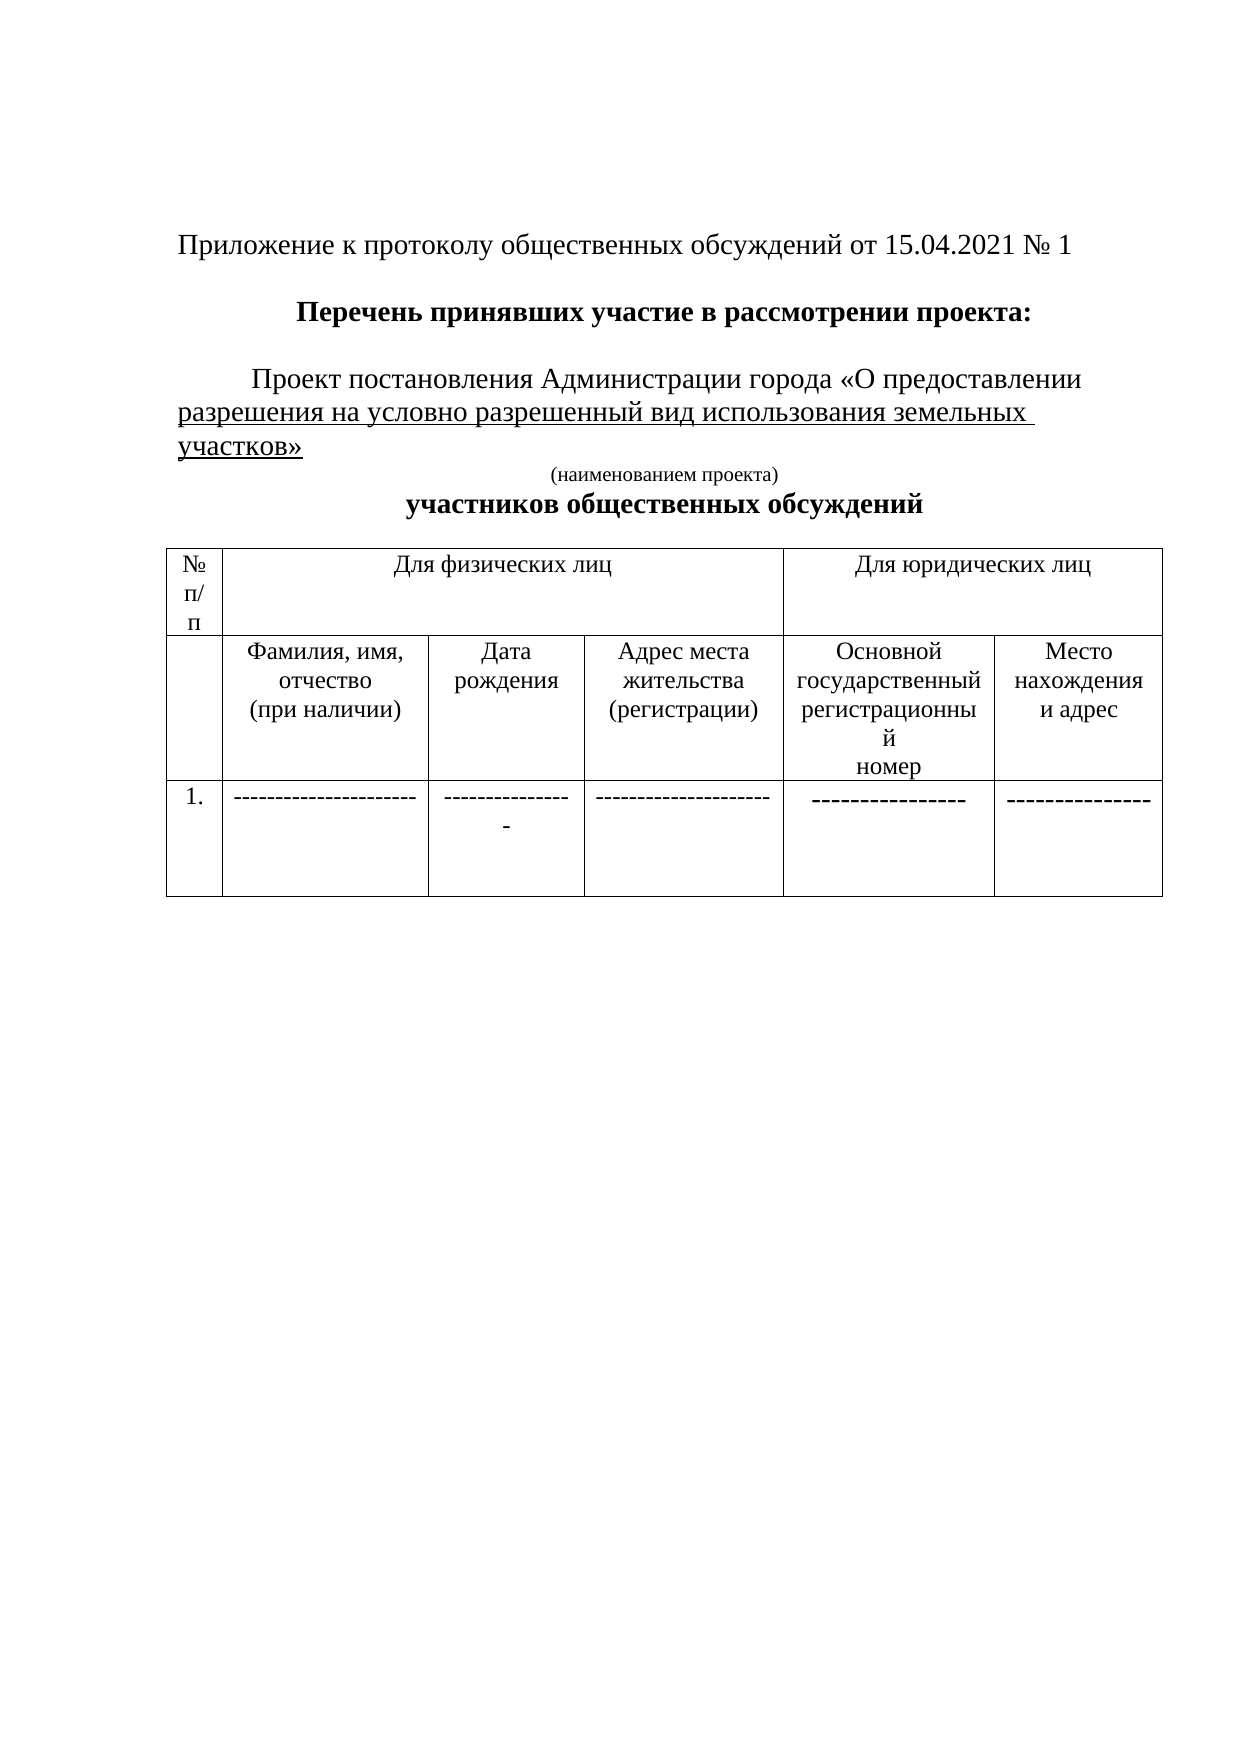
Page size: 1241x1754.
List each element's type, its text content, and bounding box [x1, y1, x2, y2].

table_cell --------------- [995, 781, 1162, 896]
table_header Для физических лиц [223, 549, 783, 635]
table_header Для юридических лиц [784, 549, 1162, 635]
text участников общественных обсуждений [177, 486, 1152, 519]
table_cell ---------------- [429, 781, 584, 896]
text Приложение к протоколу общественных обсуждений от 15.04.2021 № 1 [177, 227, 1152, 260]
table_cell Место нахождения и адрес [995, 636, 1162, 780]
table_cell Фамилия, имя, отчество (при наличии) [223, 636, 428, 780]
table_cell [167, 636, 222, 780]
text (наименованием проекта) [177, 462, 1152, 486]
table_cell --------------------- [585, 781, 783, 896]
text Перечень принявших участие в рассмотрении проекта: [177, 294, 1152, 327]
table_cell ---------------------- [223, 781, 428, 896]
table_cell ---------------- [784, 781, 994, 896]
text Проект постановления Администрации города «О предоставлении разрешения на условно разрешенный вид использования земельных участков» [177, 361, 1152, 462]
table_cell Основной государственный регистрационный номер [784, 636, 994, 780]
table_cell 1. [167, 781, 222, 896]
table_header № п/п [167, 549, 222, 635]
table_cell Дата рождения [429, 636, 584, 780]
table_cell Адрес места жительства (регистрации) [585, 636, 783, 780]
